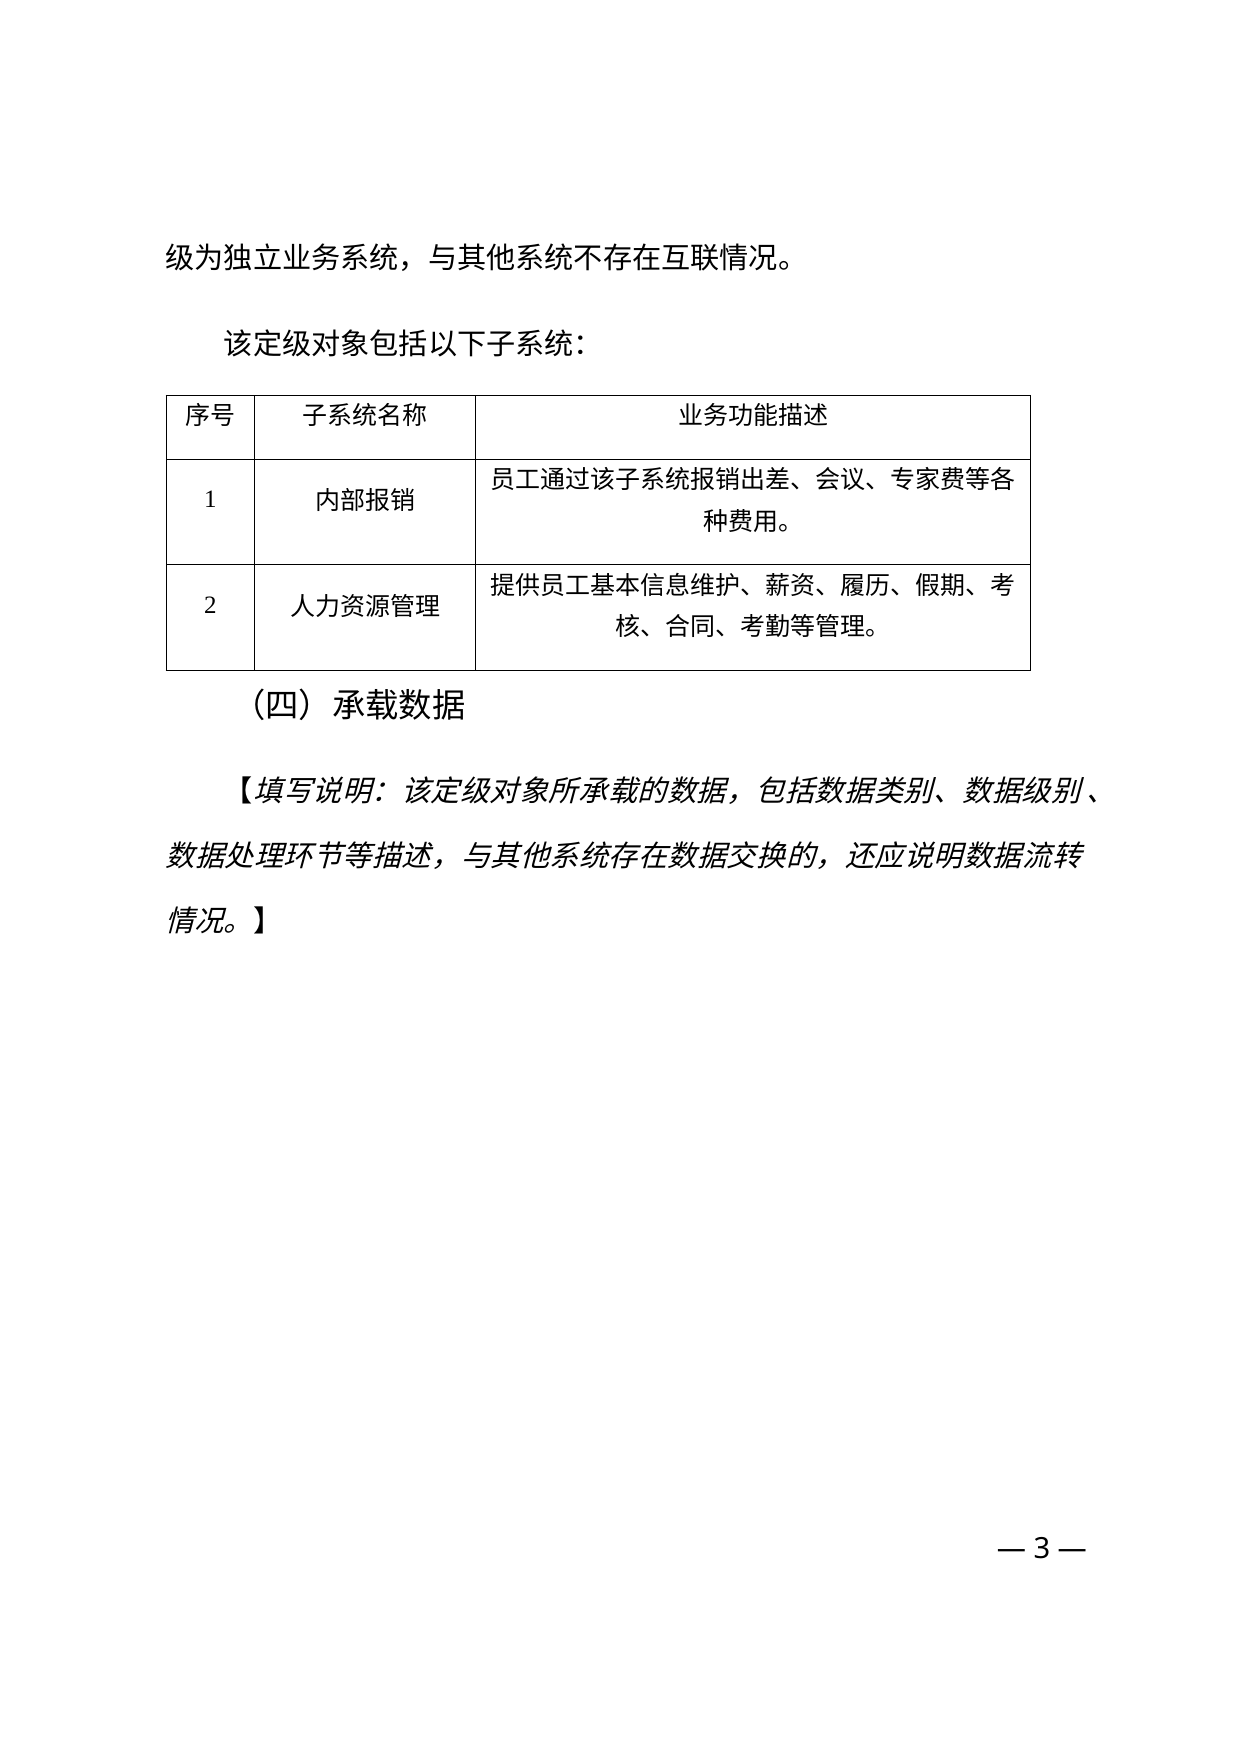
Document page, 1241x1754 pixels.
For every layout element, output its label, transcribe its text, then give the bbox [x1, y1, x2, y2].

table_cell 提供员工基本信息维护、薪资、履历、假期、考核、合同、考勤等管理。 [476, 565, 1030, 670]
table_header 子系统名称 [255, 396, 475, 459]
table_cell 1 [167, 460, 254, 564]
text 该定级对象包括以下子系统： [165, 309, 1087, 374]
table_cell 人力资源管理 [255, 565, 475, 670]
text （四）承载数据 [165, 671, 1087, 736]
table_header 序号 [167, 396, 254, 459]
table_cell 员工通过该子系统报销出差、会议、专家费等各种费用。 [476, 460, 1030, 564]
table_header 业务功能描述 [476, 396, 1030, 459]
table_cell 内部报销 [255, 460, 475, 564]
table_cell 2 [167, 565, 254, 670]
text 【填写说明：该定级对象所承载的数据，包括数据类别、数据级别、数据处理环节等描述，与其他系统存在数据交换的，还应说明数据流转情况。】 [165, 757, 1087, 952]
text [165, 223, 1087, 288]
